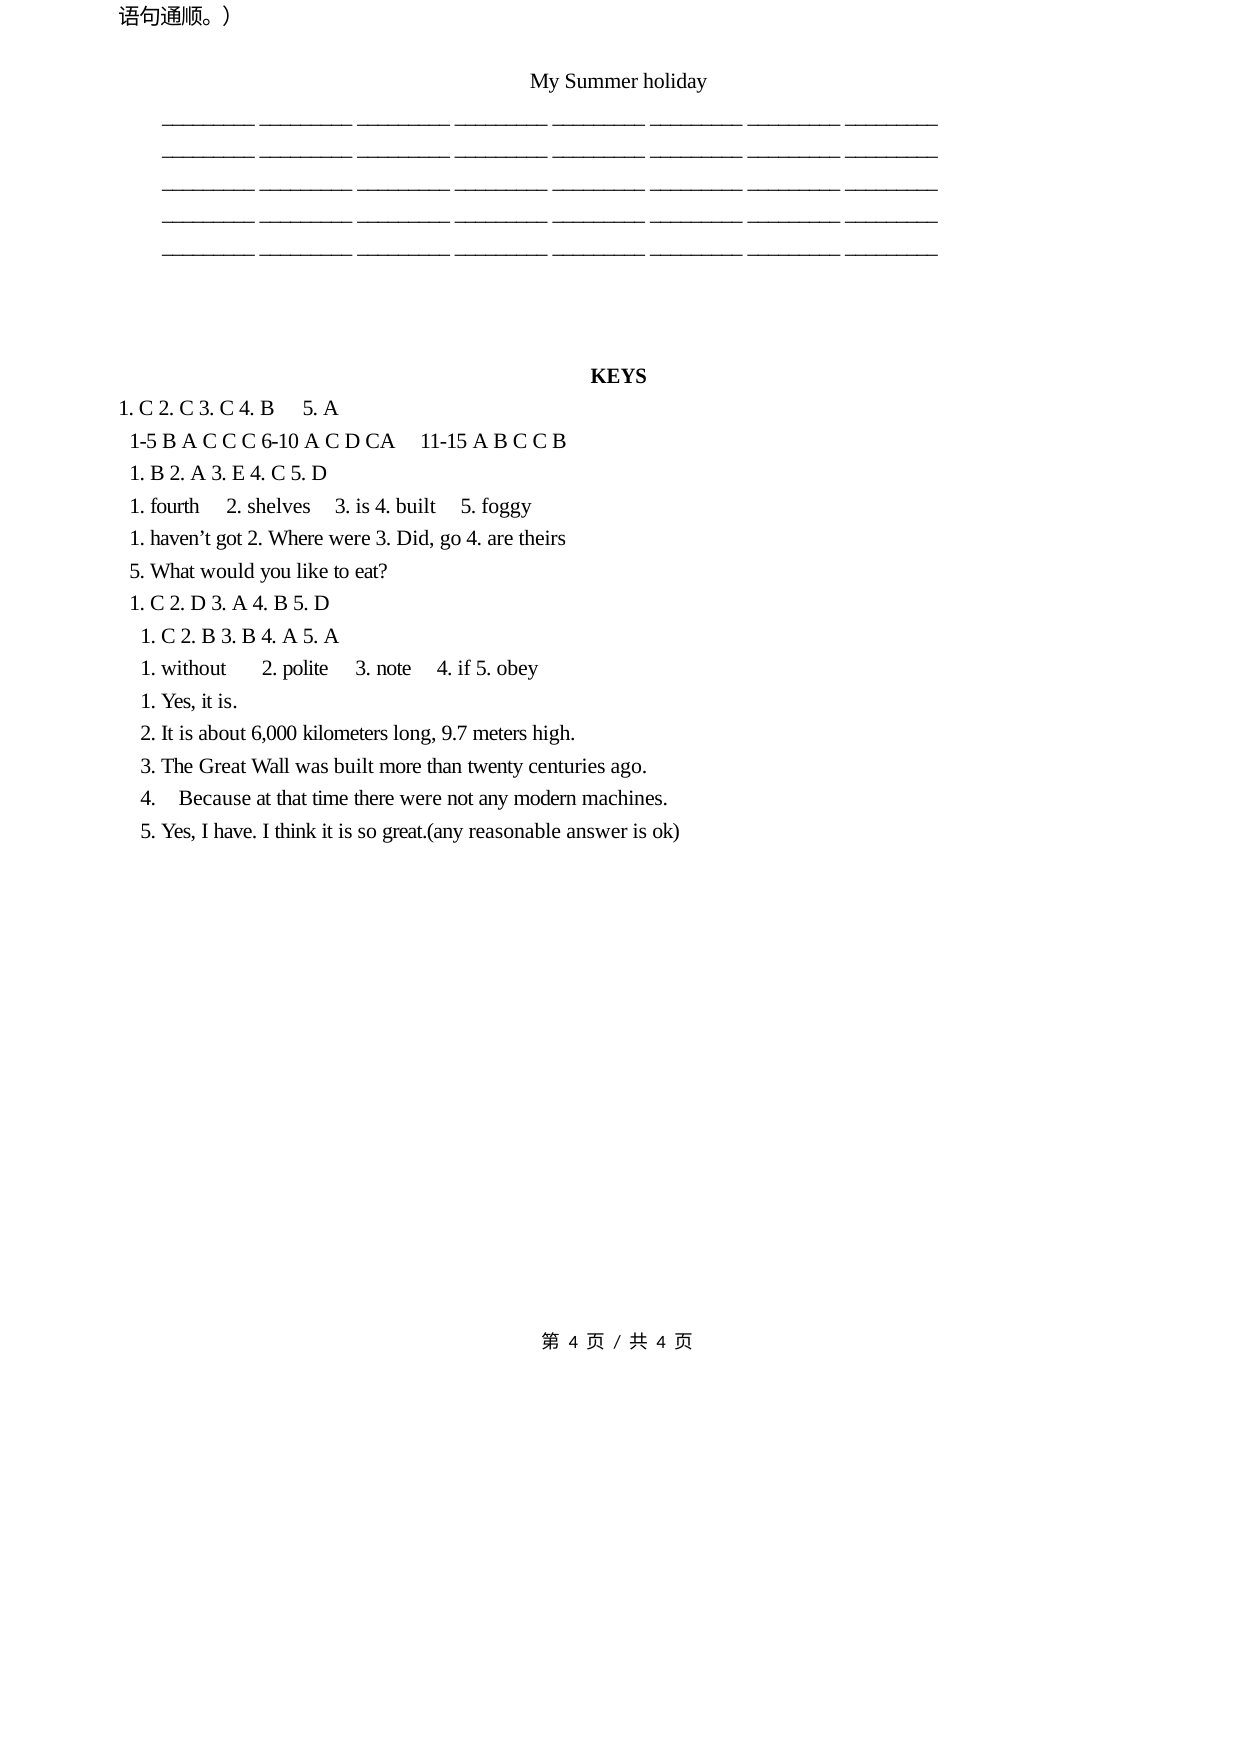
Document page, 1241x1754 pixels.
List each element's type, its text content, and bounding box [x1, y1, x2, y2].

text _________ _________ _________ _________ _________ _________ _________ _________ [118, 97, 1240, 130]
text 1. C 2. D 3. A 4. B 5. D [118, 585, 1240, 617]
text 语句通顺。） [118, 0, 1240, 31]
text _________ _________ _________ _________ _________ _________ _________ _________ [118, 195, 1240, 227]
text 1. C 2. B 3. B 4. A 5. A [118, 617, 1240, 650]
text 1. haven’t got 2. Where were 3. Did, go 4. are theirs [118, 520, 1240, 552]
text 2. It is about 6,000 kilometers long, 9.7 meters high. [118, 715, 1240, 747]
text _________ _________ _________ _________ _________ _________ _________ _________ [118, 227, 1240, 260]
text 1. without 2. polite 3. note 4. if 5. obey [118, 650, 1240, 682]
text KEYS [118, 360, 1240, 390]
text 5. What would you like to eat? [118, 552, 1240, 585]
text _________ _________ _________ _________ _________ _________ _________ _________ [118, 162, 1240, 195]
text 第 4 页 / 共 4 页 [118, 1320, 1240, 1355]
text 1. C 2. C 3. C 4. B 5. A [118, 390, 1240, 422]
text 3. The Great Wall was built more than twenty centuries ago. [118, 747, 1240, 780]
text 1. fourth 2. shelves 3. is 4. built 5. foggy [118, 487, 1240, 520]
text _________ _________ _________ _________ _________ _________ _________ _________ [118, 130, 1240, 162]
text 5. Yes, I have. I think it is so great.(any reasonable answer is ok) [118, 812, 1240, 845]
text 1. Yes, it is. [118, 682, 1240, 715]
text My Summer holiday [118, 56, 1240, 97]
text 1. B 2. A 3. E 4. C 5. D [118, 455, 1240, 487]
text 4. Because at that time there were not any modern machines. [118, 780, 1240, 812]
text 1-5 B A C C C 6-10 A C D CA 11-15 A B C C B [118, 422, 1240, 455]
